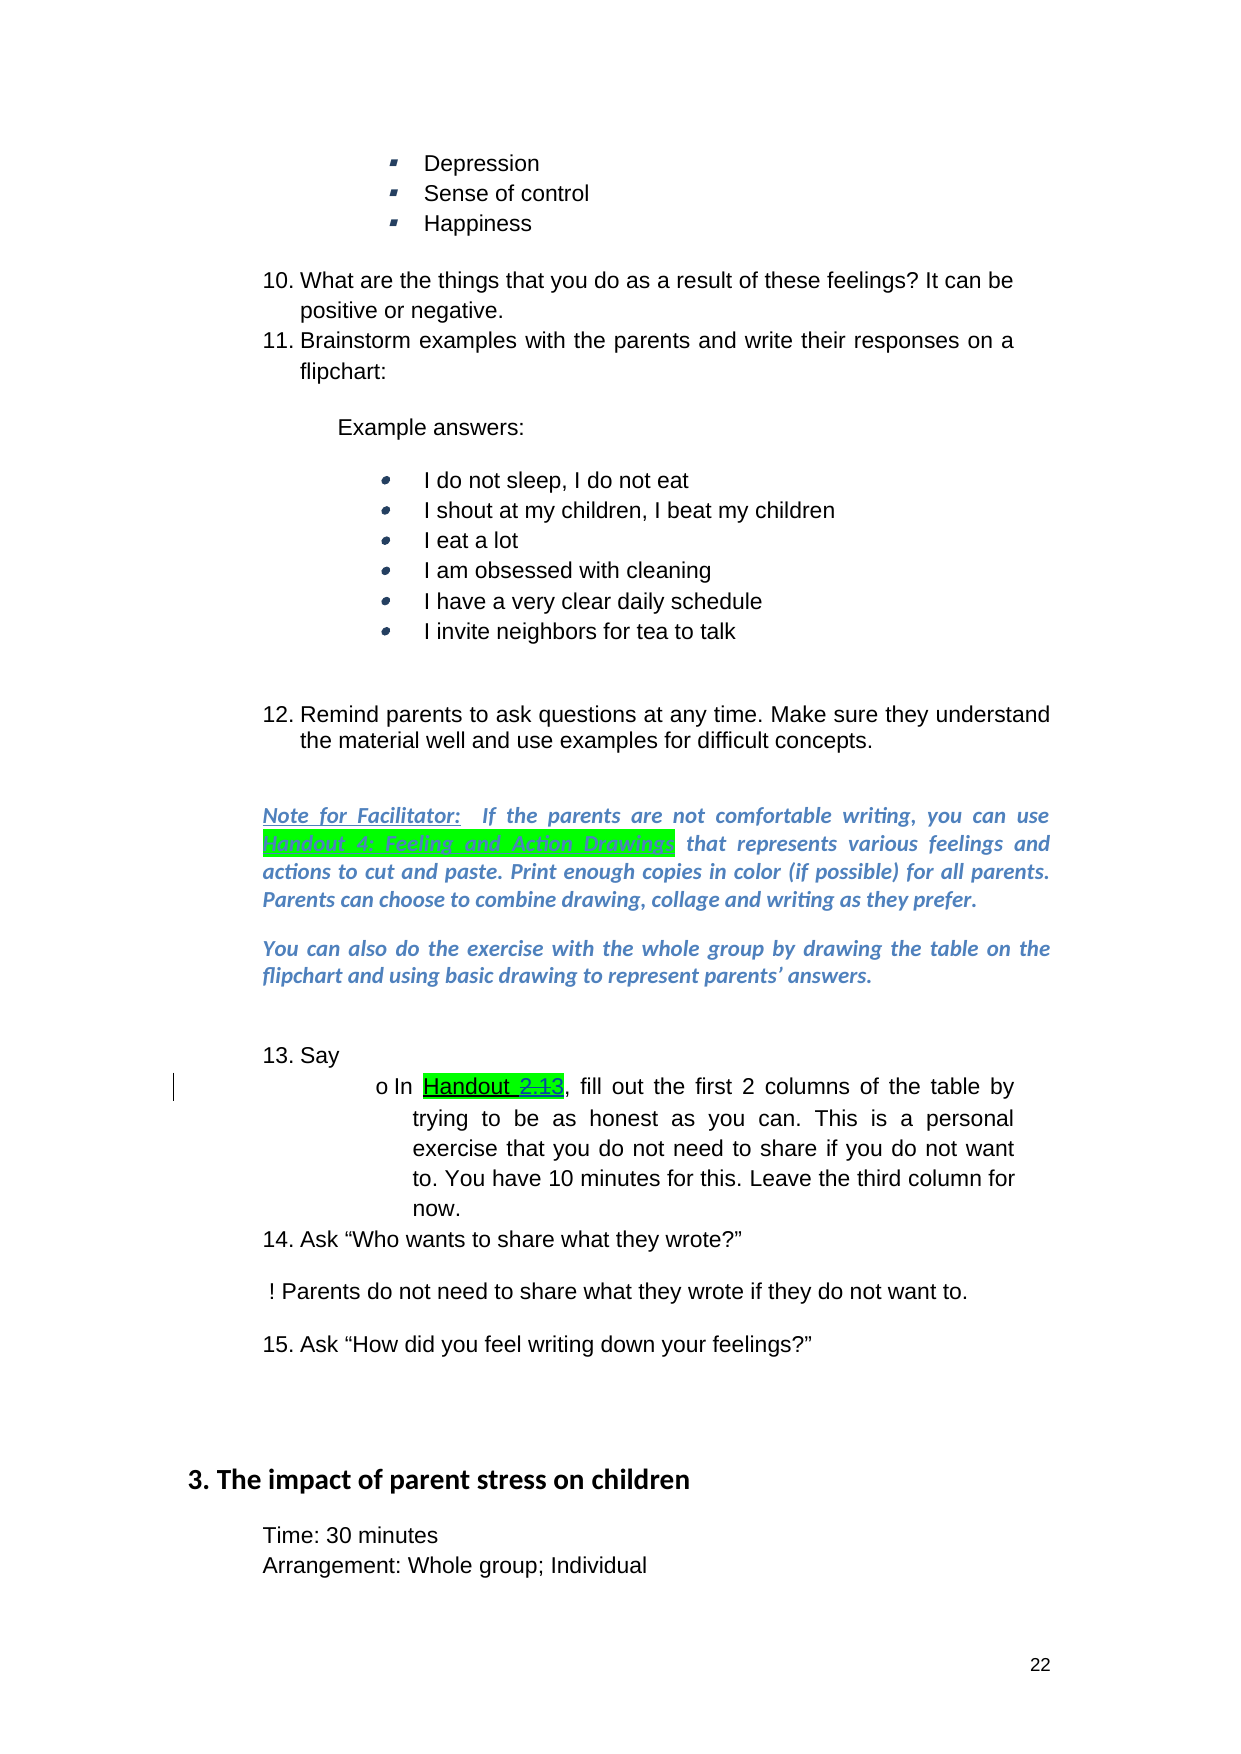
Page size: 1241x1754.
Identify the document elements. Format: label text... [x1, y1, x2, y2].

list Say [262, 1042, 1015, 1069]
list Brainstorm examples with the parents and write their responses on a flipchart: [262, 327, 1015, 384]
text Time: 30 minutes [187, 1522, 1015, 1548]
list Depression [386, 150, 1015, 176]
subtitle You can also do the exercise with the whole group by drawing the table on the flipchart and using basic drawing to represent parents’ answers. [262, 934, 1051, 990]
text Arrangement: Whole group; Individual [262, 1552, 1051, 1578]
list I am obsessed with cleaning [379, 557, 1051, 584]
list Sense of control [386, 180, 1015, 207]
list I eat a lot [379, 527, 1051, 554]
list In Handout , fill out the first 2 columns of the table by trying to be as honest as you can. This is a personal exercise that you do not need to share if you do not want to. You have 10 minutes for this. Leave the third column for now. [375, 1073, 1015, 1222]
text ! Parents do not need to share what they wrote if they do not want to. [262, 1278, 1014, 1305]
list Ask “How did you feel writing down your feelings?” [262, 1331, 1014, 1357]
list I invite neighbors for tea to talk [379, 618, 1051, 644]
text Example answers: [262, 414, 1015, 441]
list Happiness [386, 210, 1015, 237]
list Ask “Who wants to share what they wrote?” [262, 1226, 1014, 1252]
subtitle 3. The impact of parent stress on children [187, 1461, 1051, 1497]
list What are the things that you do as a result of these feelings? It can be positive or negative. [262, 267, 1015, 323]
list I do not sleep, I do not eat [379, 467, 1051, 493]
list I shout at my children, I beat my children [379, 497, 1051, 523]
list Remind parents to ask questions at any time. Make sure they understand the material well and use examples for difficult concepts. [262, 701, 1051, 753]
list I have a very clear daily schedule [379, 588, 1051, 614]
subtitle Note for Facilitator: If the parents are not comfortable writing, you can use Handout 4: Feeling and Action Drawings that represents various feelings and actions to cut and paste. Print enough copies in color (if possible) for all parents. Parents can choose to combine drawing, collage and writing as they prefer. [262, 801, 1051, 913]
